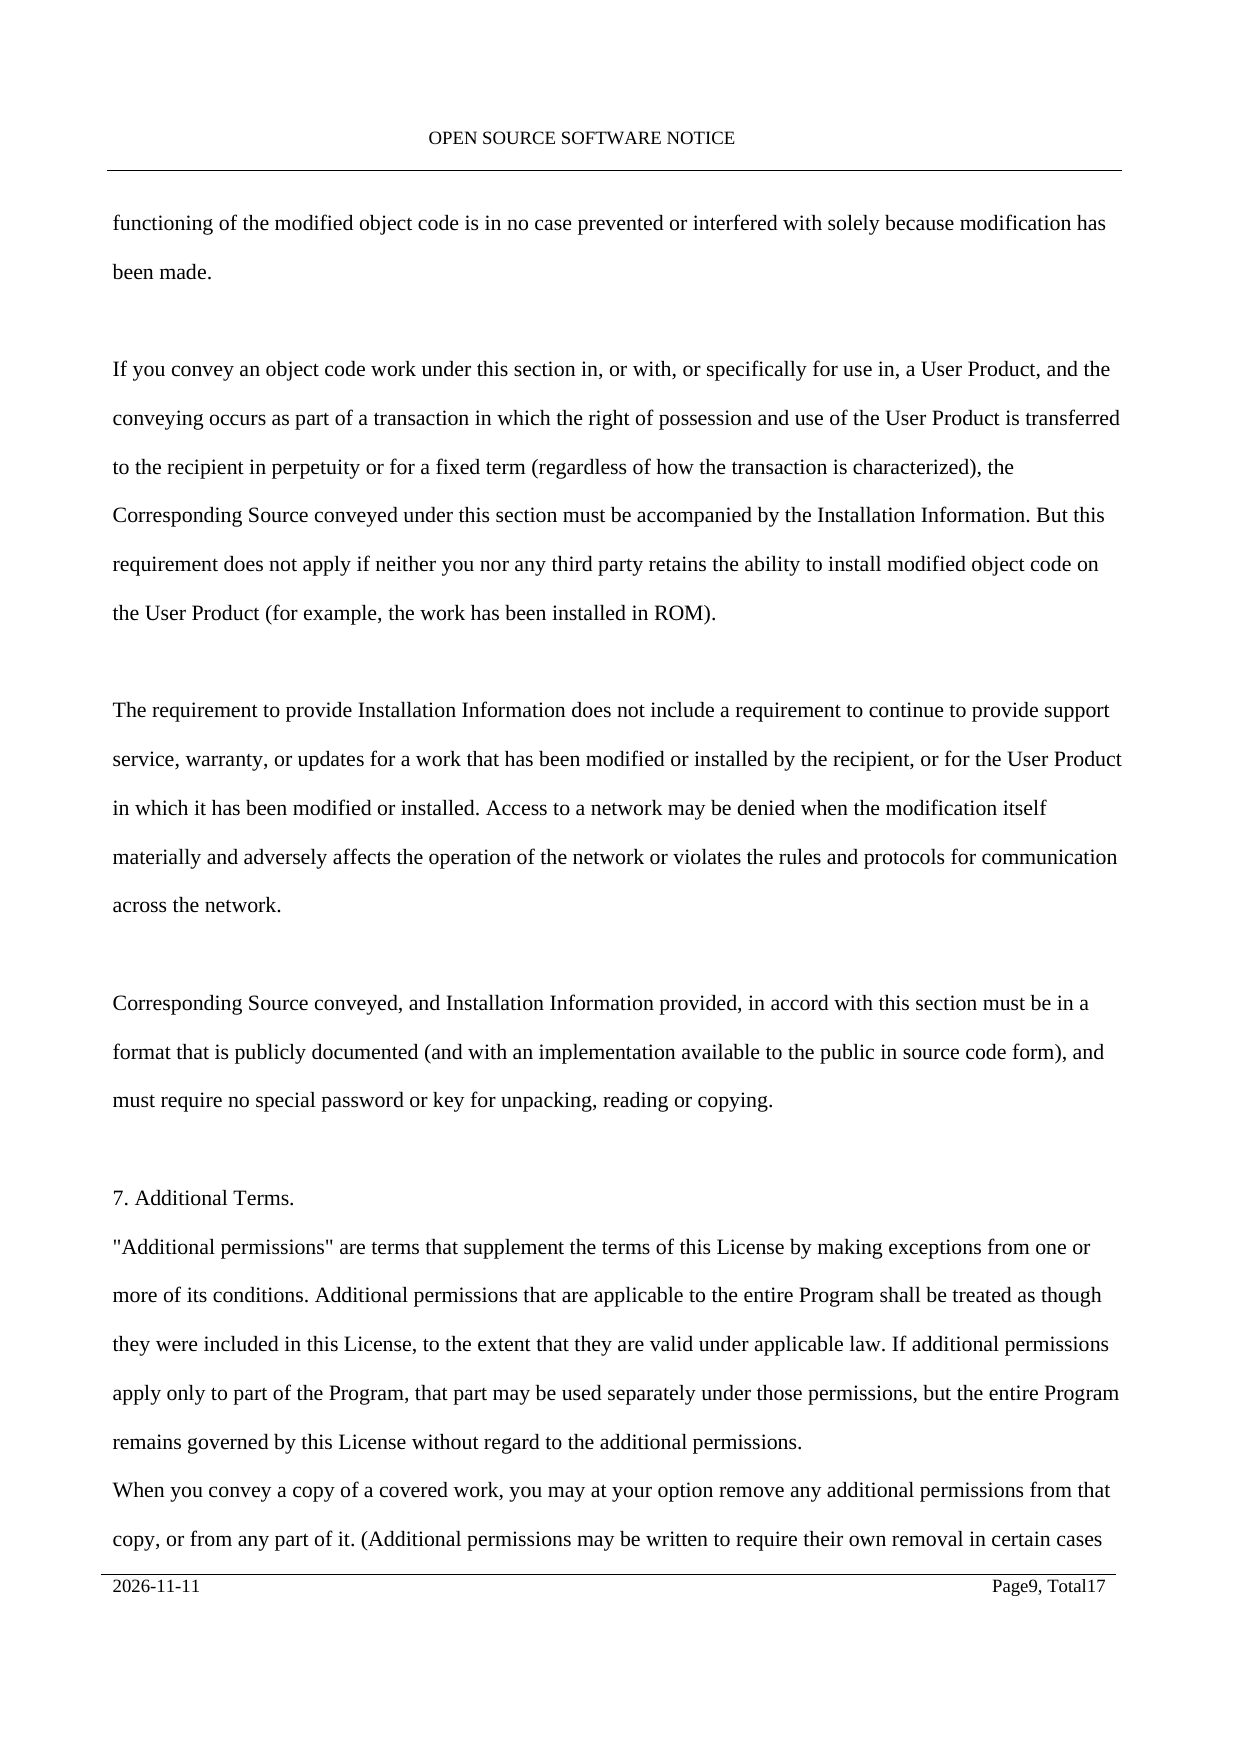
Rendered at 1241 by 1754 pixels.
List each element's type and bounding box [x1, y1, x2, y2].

text [112, 206, 1128, 1555]
